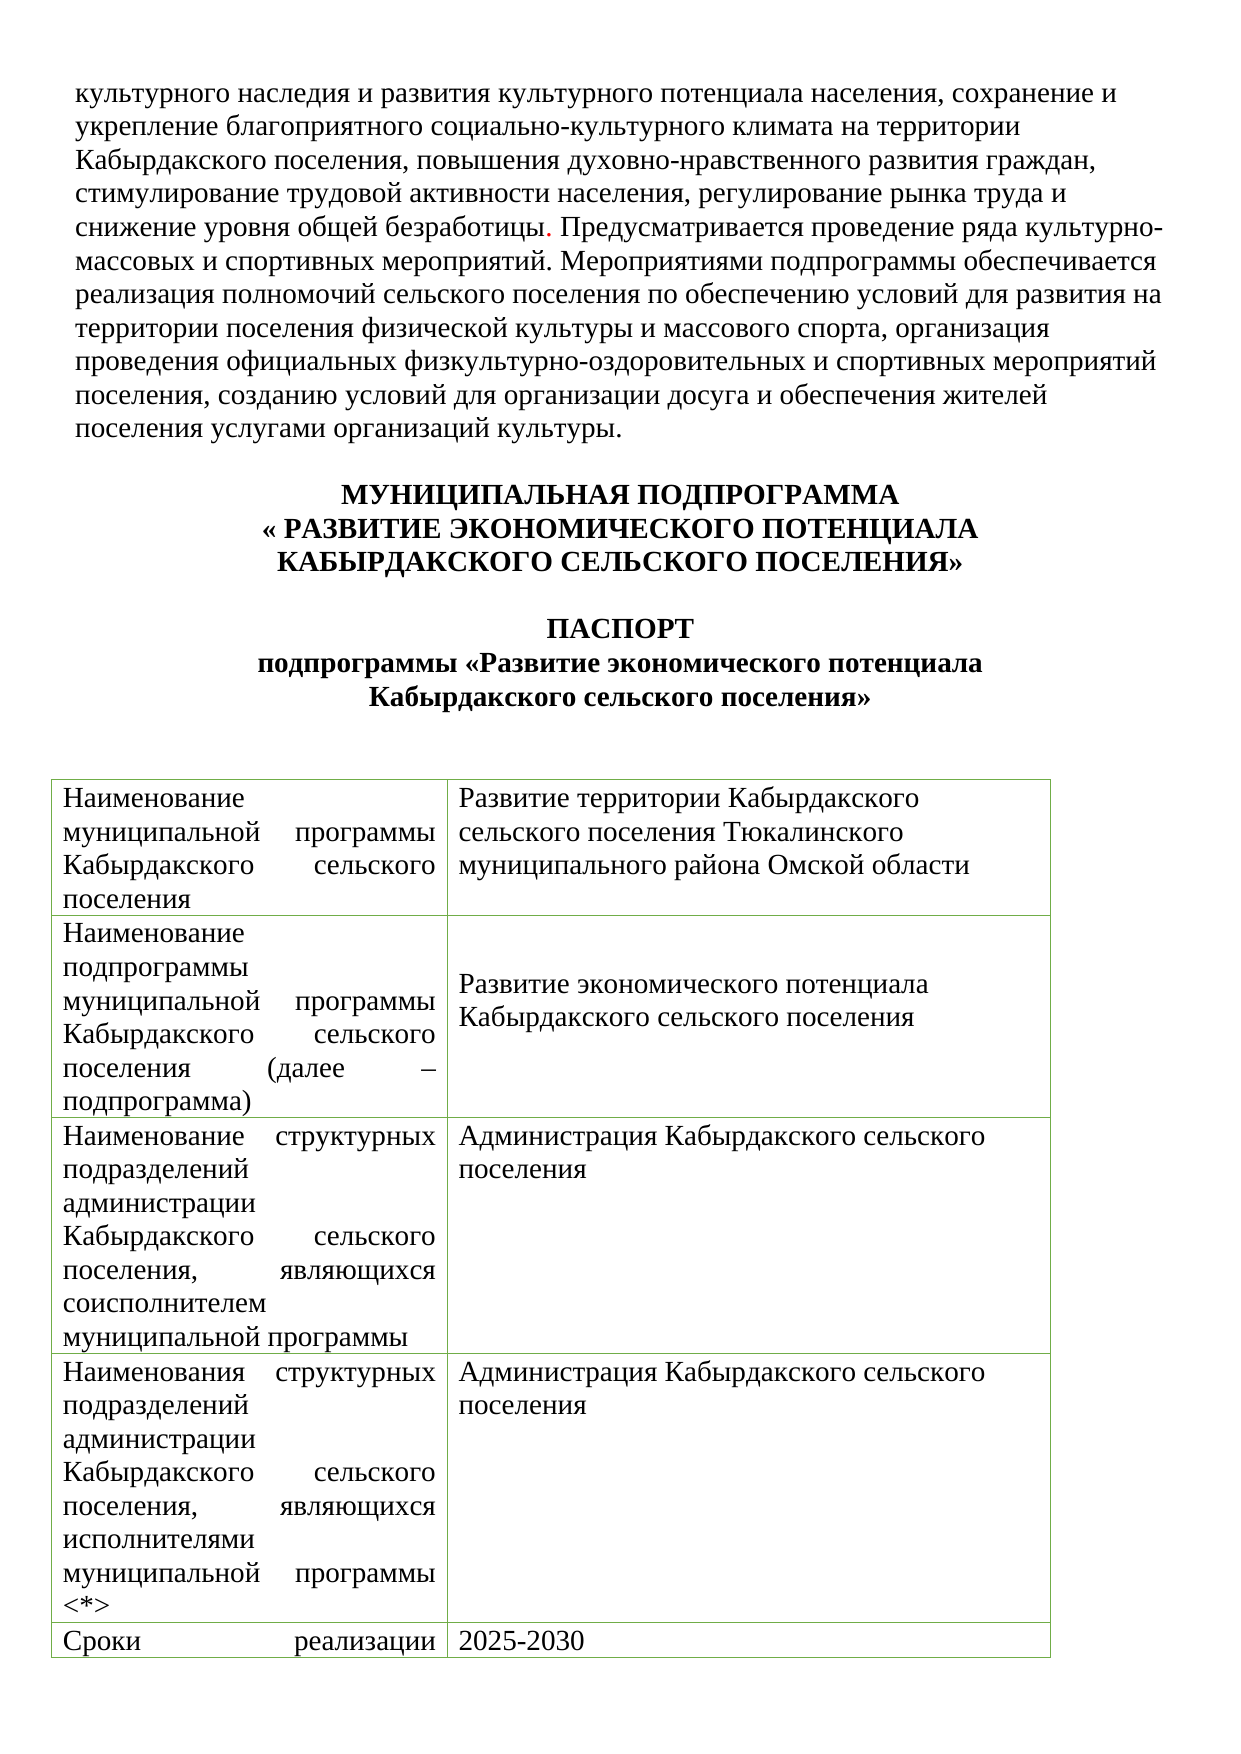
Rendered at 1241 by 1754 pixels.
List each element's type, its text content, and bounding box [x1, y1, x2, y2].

table_header Развитие территории Кабырдакского сельского поселения Тюкалинского муниципального района Омской области [448, 780, 1050, 914]
text подпрограммы «Развитие экономического потенциала [75, 645, 1165, 679]
text ПАСПОРТ [75, 612, 1165, 645]
text МУНИЦИПАЛЬНАЯ ПОДПРОГРАММА [75, 477, 1165, 511]
text КАБЫРДАКСКОГО СЕЛЬСКОГО ПОСЕЛЕНИЯ» [75, 544, 1165, 578]
table_cell Наименования структурных подразделений администрации Кабырдакского сельского поселения, являющихся исполнителями муниципальной программы <*> [52, 1354, 447, 1622]
table_cell Наименование подпрограммы муниципальной программы Кабырдакского сельского поселения (далее – подпрограмма) [52, 916, 447, 1117]
table_cell Администрация Кабырдакского сельского поселения [448, 1118, 1050, 1353]
table_cell 2025-2030 [448, 1623, 1050, 1657]
table_cell Администрация Кабырдакского сельского поселения [448, 1354, 1050, 1622]
text « РАЗВИТИЕ ЭКОНОМИЧЕСКОГО ПОТЕНЦИАЛА [75, 511, 1165, 544]
table_header Наименование муниципальной программы Кабырдакского сельского поселения [52, 780, 447, 914]
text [75, 75, 1165, 444]
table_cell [52, 1623, 447, 1657]
table_cell Наименование структурных подразделений администрации Кабырдакского сельского поселения, являющихся соисполнителем муниципальной программы [52, 1118, 447, 1353]
text Кабырдакского сельского поселения» [75, 679, 1165, 712]
table_cell Развитие экономического потенциала Кабырдакского сельского поселения [448, 916, 1050, 1117]
